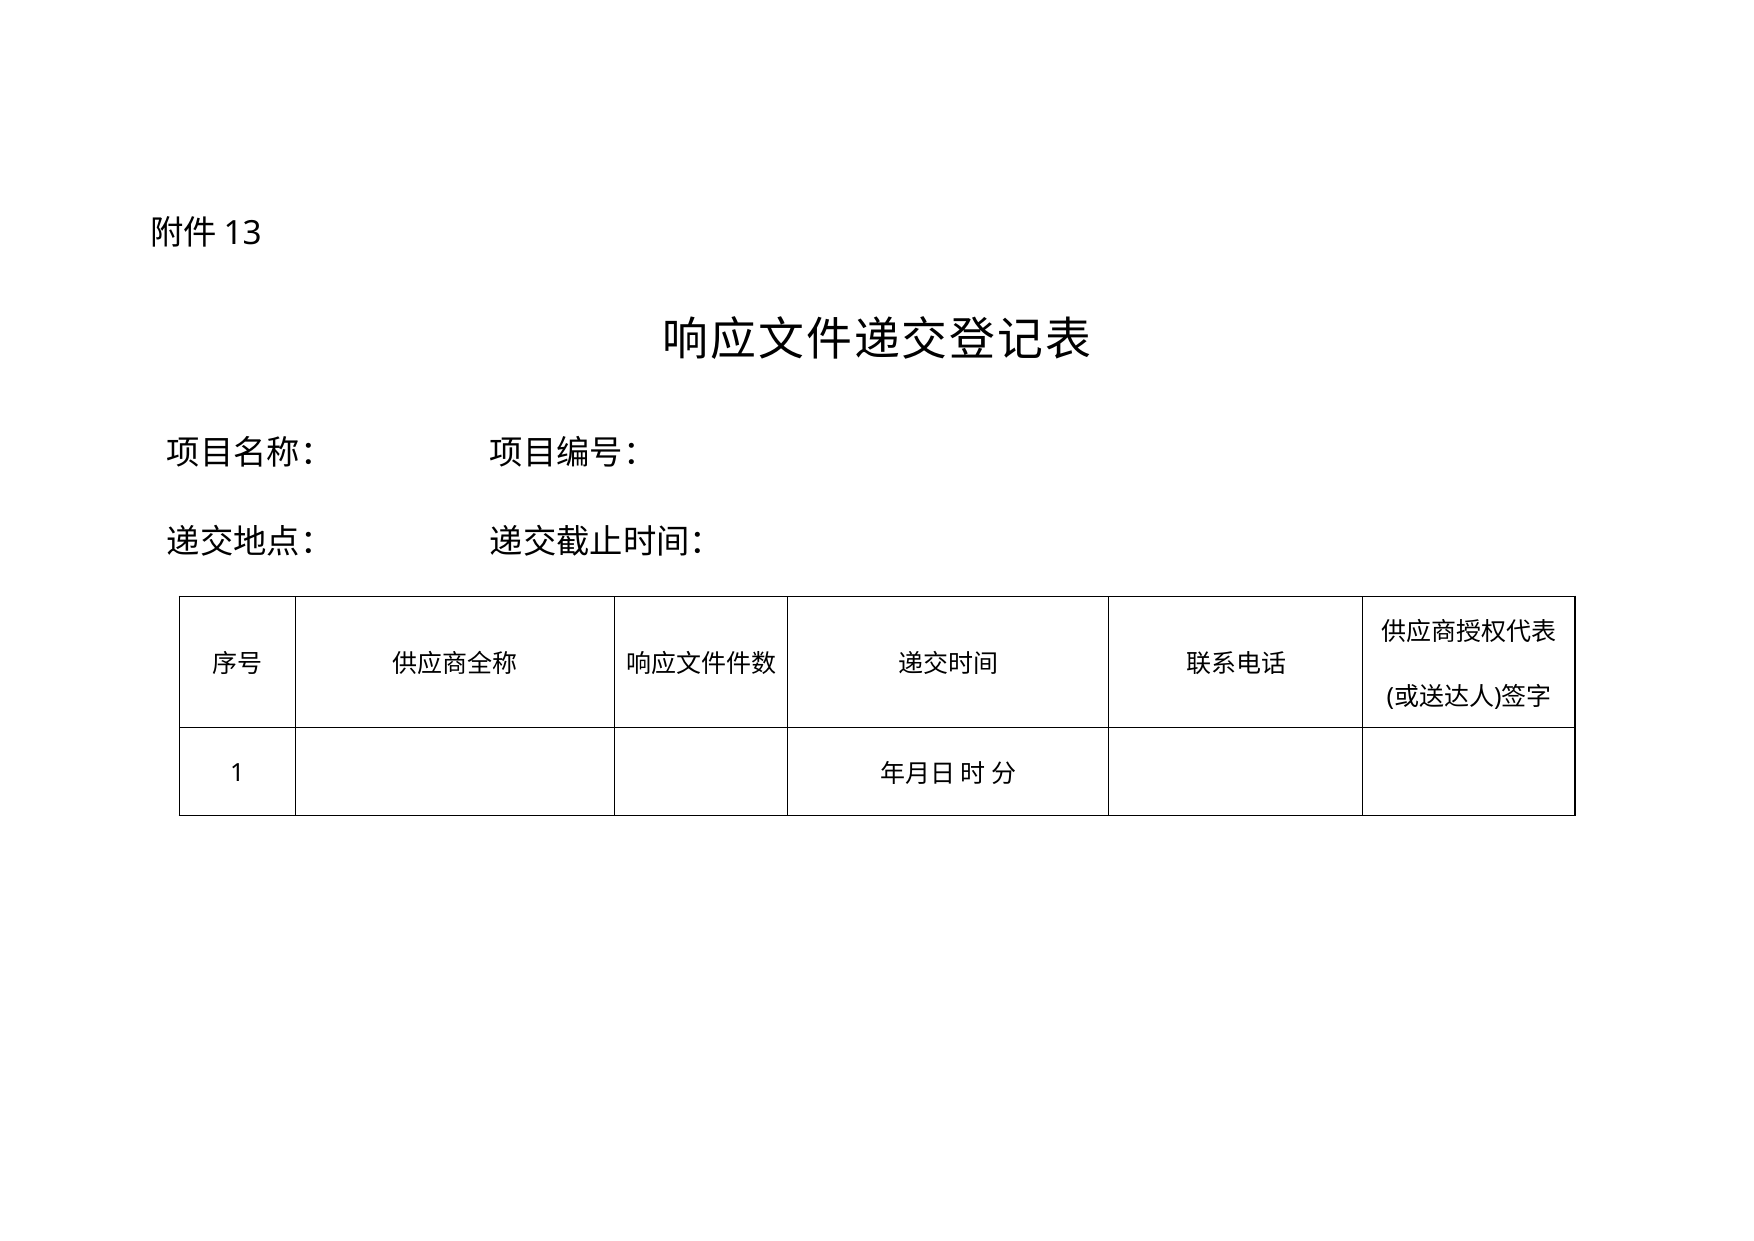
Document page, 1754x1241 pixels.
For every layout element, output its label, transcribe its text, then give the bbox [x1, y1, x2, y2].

text 附件13 [150, 198, 1604, 263]
table_cell 1 [180, 728, 295, 815]
table_header 供应商授权代表(或送达人)签字 [1363, 597, 1574, 727]
table_cell 年月日 时 分 [788, 728, 1108, 815]
table_header 序号 [180, 597, 295, 727]
table_cell [1363, 728, 1574, 815]
text 项目名称： 项目编号： [150, 417, 1604, 482]
table_cell [1109, 728, 1362, 815]
table_cell [615, 728, 787, 815]
table_header 递交时间 [788, 597, 1108, 727]
table_cell [296, 728, 614, 815]
text 响应文件递交登记表 [150, 287, 1604, 384]
table_header 供应商全称 [296, 597, 614, 727]
table_header 联系电话 [1109, 597, 1362, 727]
text 递交地点： 递交截止时间： [150, 506, 1604, 571]
table_header 响应文件件数 [615, 597, 787, 727]
